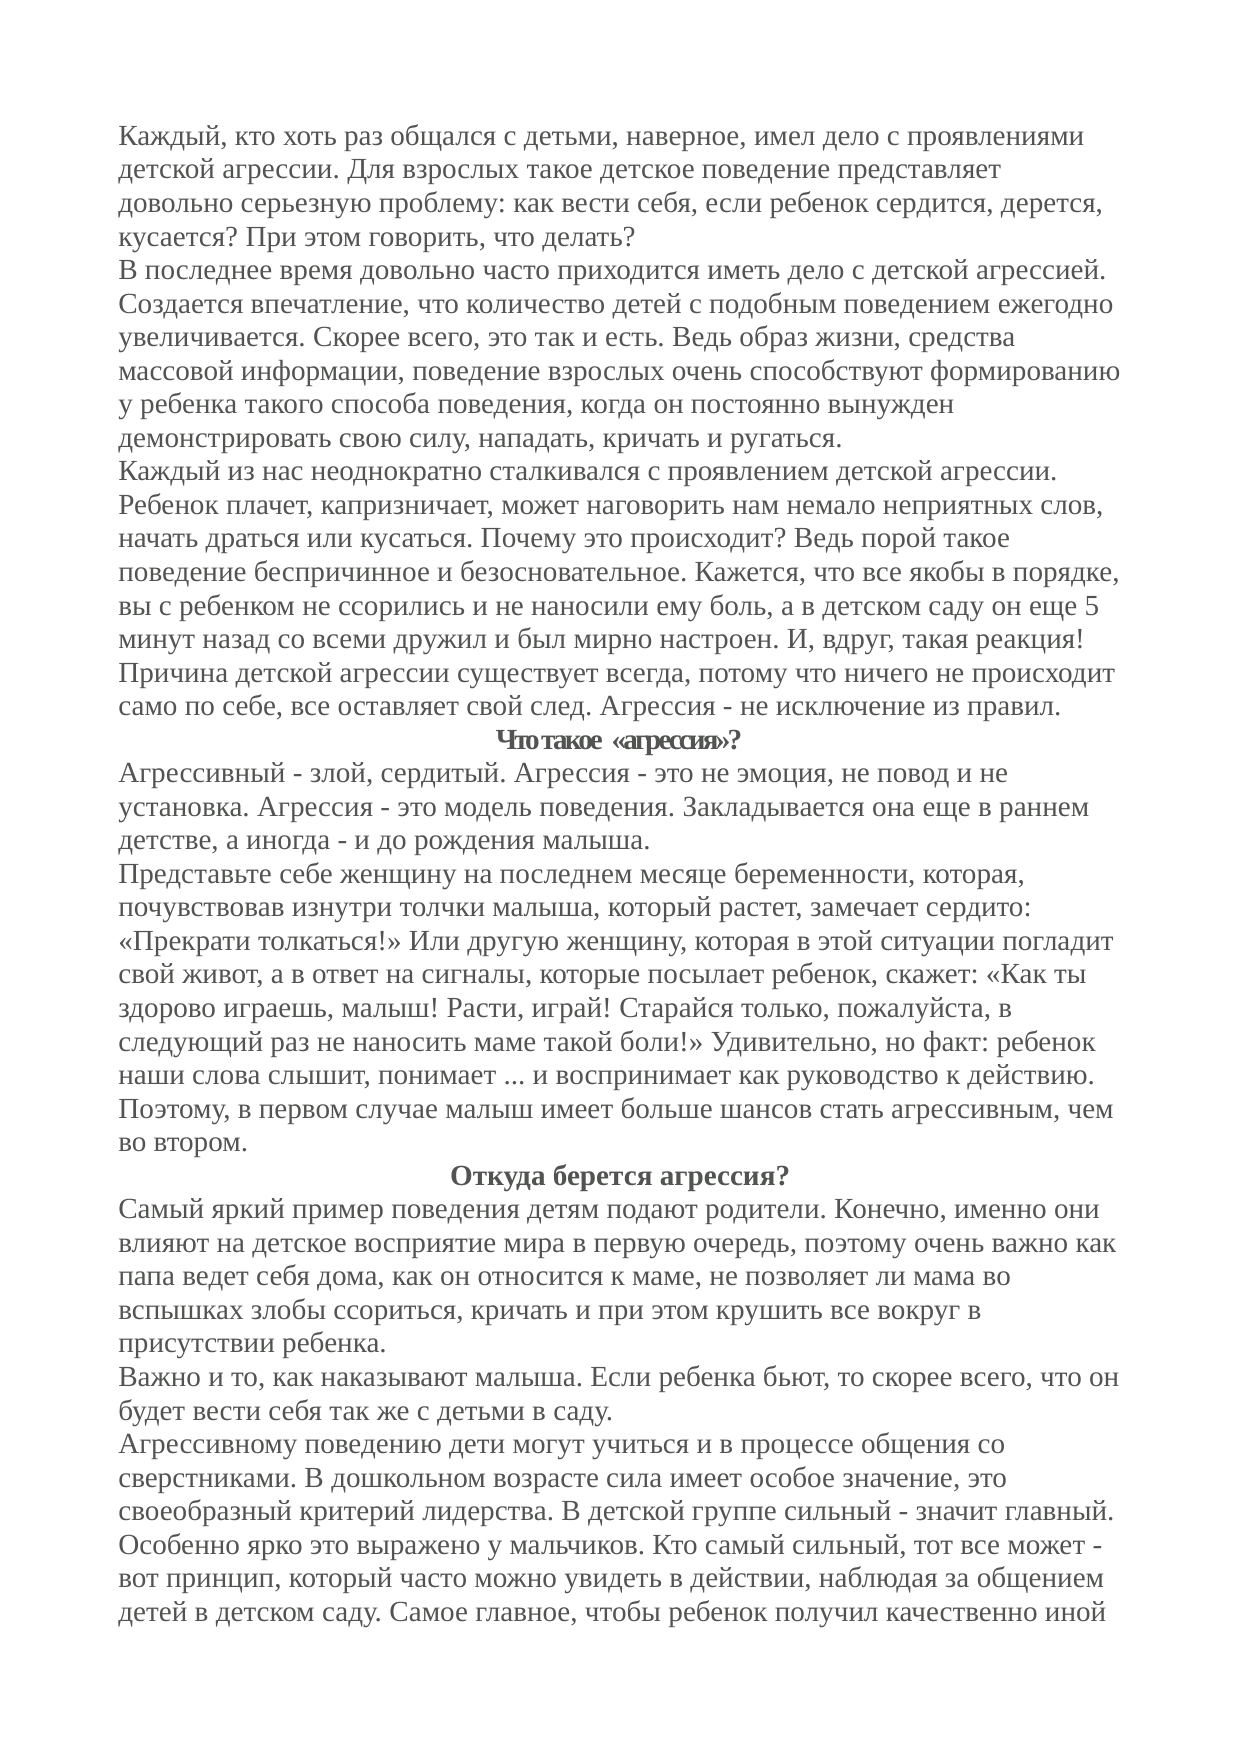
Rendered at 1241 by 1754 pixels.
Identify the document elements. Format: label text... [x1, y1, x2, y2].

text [118, 1426, 1122, 1627]
text Самый яркий пример поведения детям подают родители. Конечно, именно они влияют на детское восприятие мира в первую очередь, поэтому очень важно как папа ведет себя дома, как он относится к маме, не позволяет ли мама во вспышках злобы ссориться, кричать и при этом крушить все вокруг в присутствии ребенка. [118, 1191, 1122, 1359]
text Каждый, кто хоть раз общался с детьми, наверное, имел дело с проявлениями детской агрессии. Для взрослых такое детское поведение представляет довольно серьезную проблему: как вести себя, если ребенок сердится, дерется, кусается? При этом говорить, что делать? [118, 118, 1122, 252]
text Каждый из нас неоднократно сталкивался с проявлением детской агрессии. Ребенок плачет, капризничает, может наговорить нам немало неприятных слов, начать драться или кусаться. Почему это происходит? Ведь порой такое поведение беспричинное и безосновательное. Кажется, что все якобы в порядке, вы с ребенком не ссорились и не наносили ему боль, а в детском саду он еще 5 минут назад со всеми дружил и был мирно настроен. И, вдруг, такая реакция! [118, 453, 1122, 655]
text Откуда берется агрессия? [118, 1158, 1122, 1191]
text Представьте себе женщину на последнем месяце беременности, которая, почувствовав изнутри толчки малыша, который растет, замечает сердито: «Прекрати толкаться!» Или другую женщину, которая в этой ситуации погладит свой живот, а в ответ на сигналы, которые посылает ребенок, скажет: «Как ты здорово играешь, малыш! Расти, играй! Старайся только, пожалуйста, в следующий раз не наносить маме такой боли!» Удивительно, но факт: ребенок наши слова слышит, понимает ... и воспринимает как руководство к действию. Поэтому, в первом случае малыш имеет больше шансов стать агрессивным, чем во втором. [118, 856, 1122, 1158]
text Агрессивный - злой, сердитый. Агрессия - это не эмоция, не повод и не установка. Агрессия - это модель поведения. Закладывается она еще в раннем детстве, а иногда - и до рождения малыша. [118, 755, 1122, 856]
text Причина детской агрессии существует всегда, потому что ничего не происходит само по себе, все оставляет свой след. Агрессия - не исключение из правил. [118, 655, 1122, 722]
text Что такое «агрессия»? [118, 722, 1122, 755]
text В последнее время довольно часто приходится иметь дело с детской агрессией. Создается впечатление, что количество детей с подобным поведением ежегодно увеличивается. Скорее всего, это так и есть. Ведь образ жизни, средства массовой информации, поведение взрослых очень способствуют формированию у ребенка такого способа поведения, когда он постоянно вынужден демонстрировать свою силу, нападать, кричать и ругаться. [118, 252, 1122, 453]
text Важно и то, как наказывают малыша. Если ребенка бьют, то скорее всего, что он будет вести себя так же с детьми в саду. [118, 1359, 1122, 1426]
